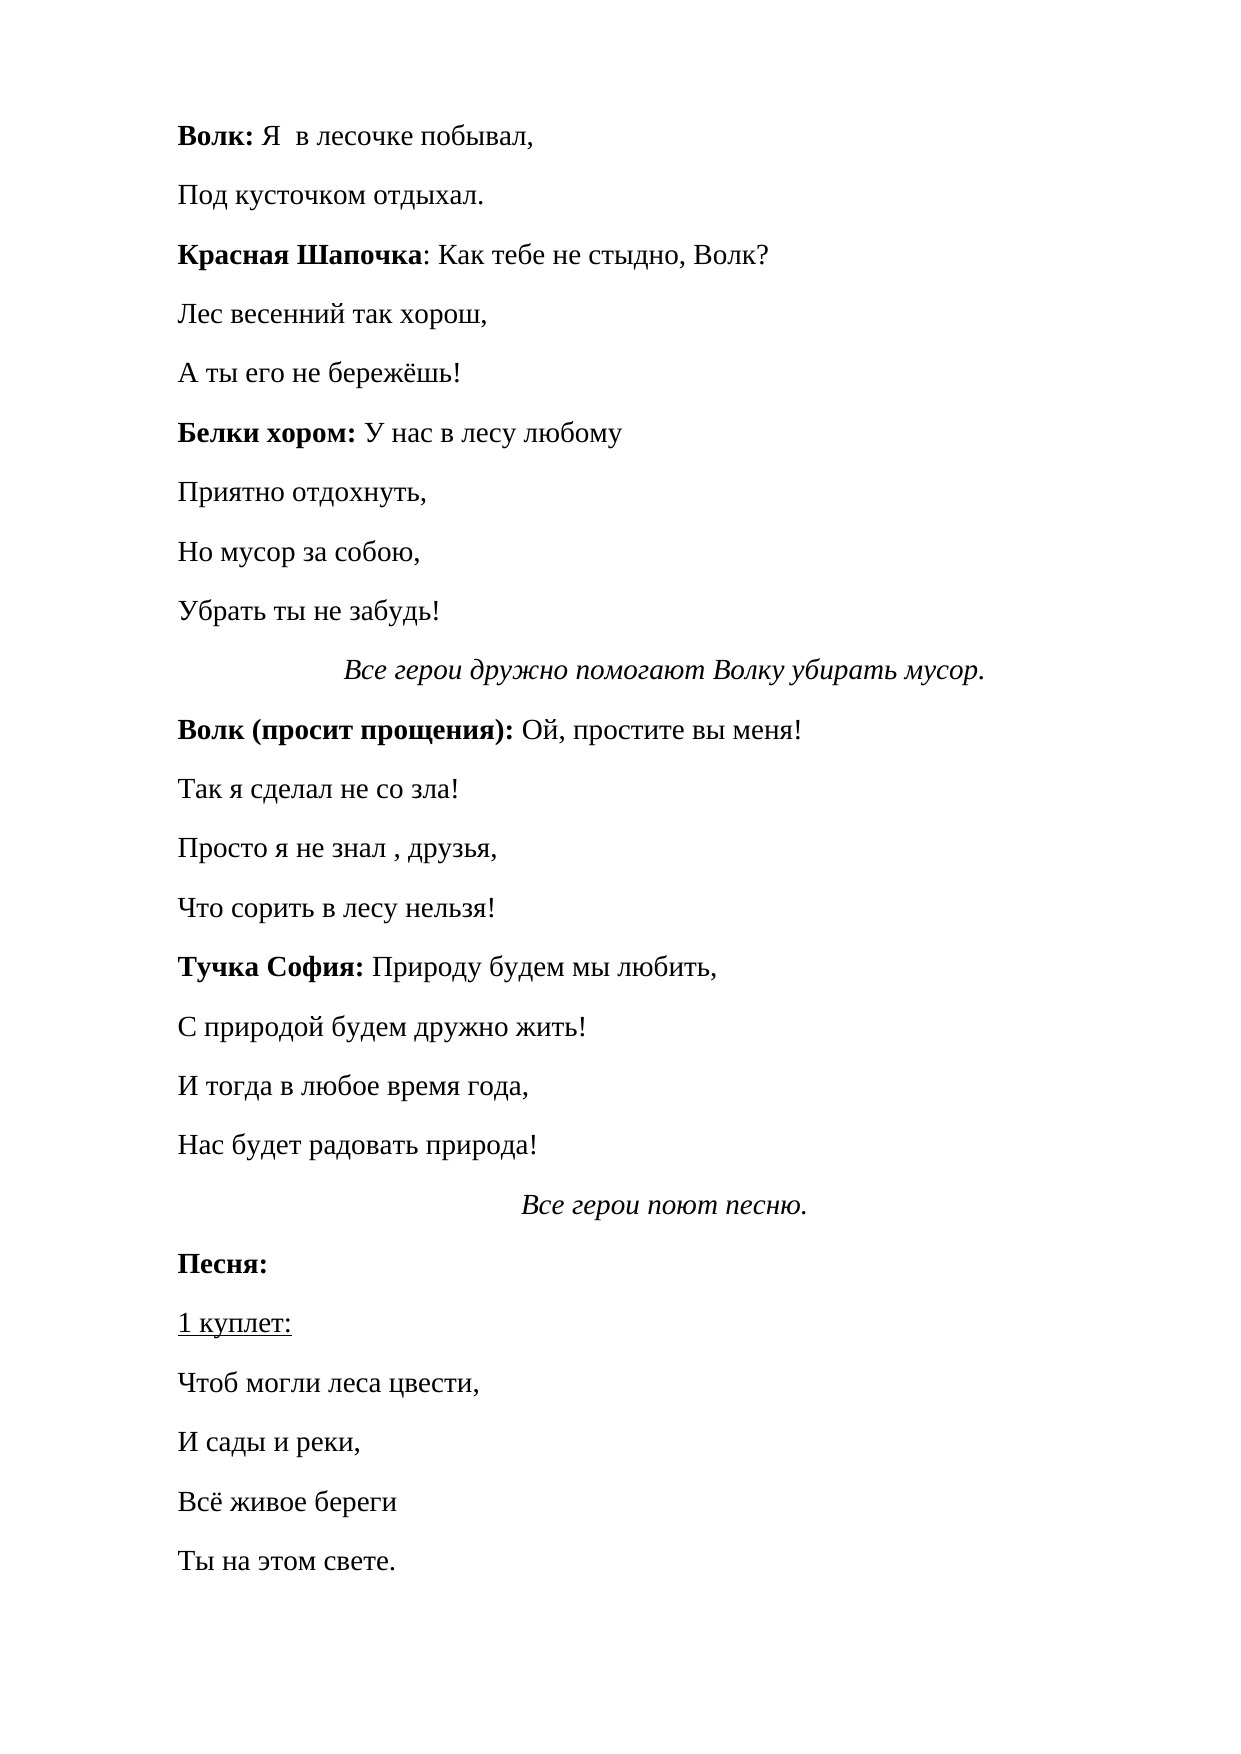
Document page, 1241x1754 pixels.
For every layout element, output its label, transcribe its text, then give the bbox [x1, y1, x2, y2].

text 1 куплет: [177, 1306, 1152, 1339]
text С природой будем дружно жить! [177, 1009, 1152, 1042]
text Ты на этом свете. [177, 1543, 1152, 1577]
text Волк: Я в лесочке побывал, [177, 118, 1152, 152]
text Просто я не знал , друзья, [177, 831, 1152, 864]
text Волк (просит прощения): Ой, простите вы меня! [177, 712, 1152, 745]
text Белки хором: У нас в лесу любому [177, 415, 1152, 448]
text Красная Шапочка: Как тебе не стыдно, Волк? [177, 237, 1152, 270]
text Приятно отдохнуть, [177, 474, 1152, 508]
text Все герои поют песню. [177, 1187, 1152, 1220]
text Что сорить в лесу нельзя! [177, 890, 1152, 923]
text Но мусор за собою, [177, 534, 1152, 567]
text И сады и реки, [177, 1424, 1152, 1458]
text Тучка София: Природу будем мы любить, [177, 949, 1152, 983]
text Так я сделал не со зла! [177, 771, 1152, 805]
text Убрать ты не забудь! [177, 593, 1152, 627]
text Нас будет радовать природа! [177, 1127, 1152, 1161]
text Песня: [177, 1246, 1152, 1280]
text Всё живое береги [177, 1484, 1152, 1517]
text А ты его не бережёшь! [177, 356, 1152, 389]
text Чтоб могли леса цвести, [177, 1365, 1152, 1398]
text Лес весенний так хорош, [177, 296, 1152, 330]
text И тогда в любое время года, [177, 1068, 1152, 1102]
text Все герои дружно помогают Волку убирать мусор. [177, 652, 1152, 686]
text Под кусточком отдыхал. [177, 177, 1152, 211]
